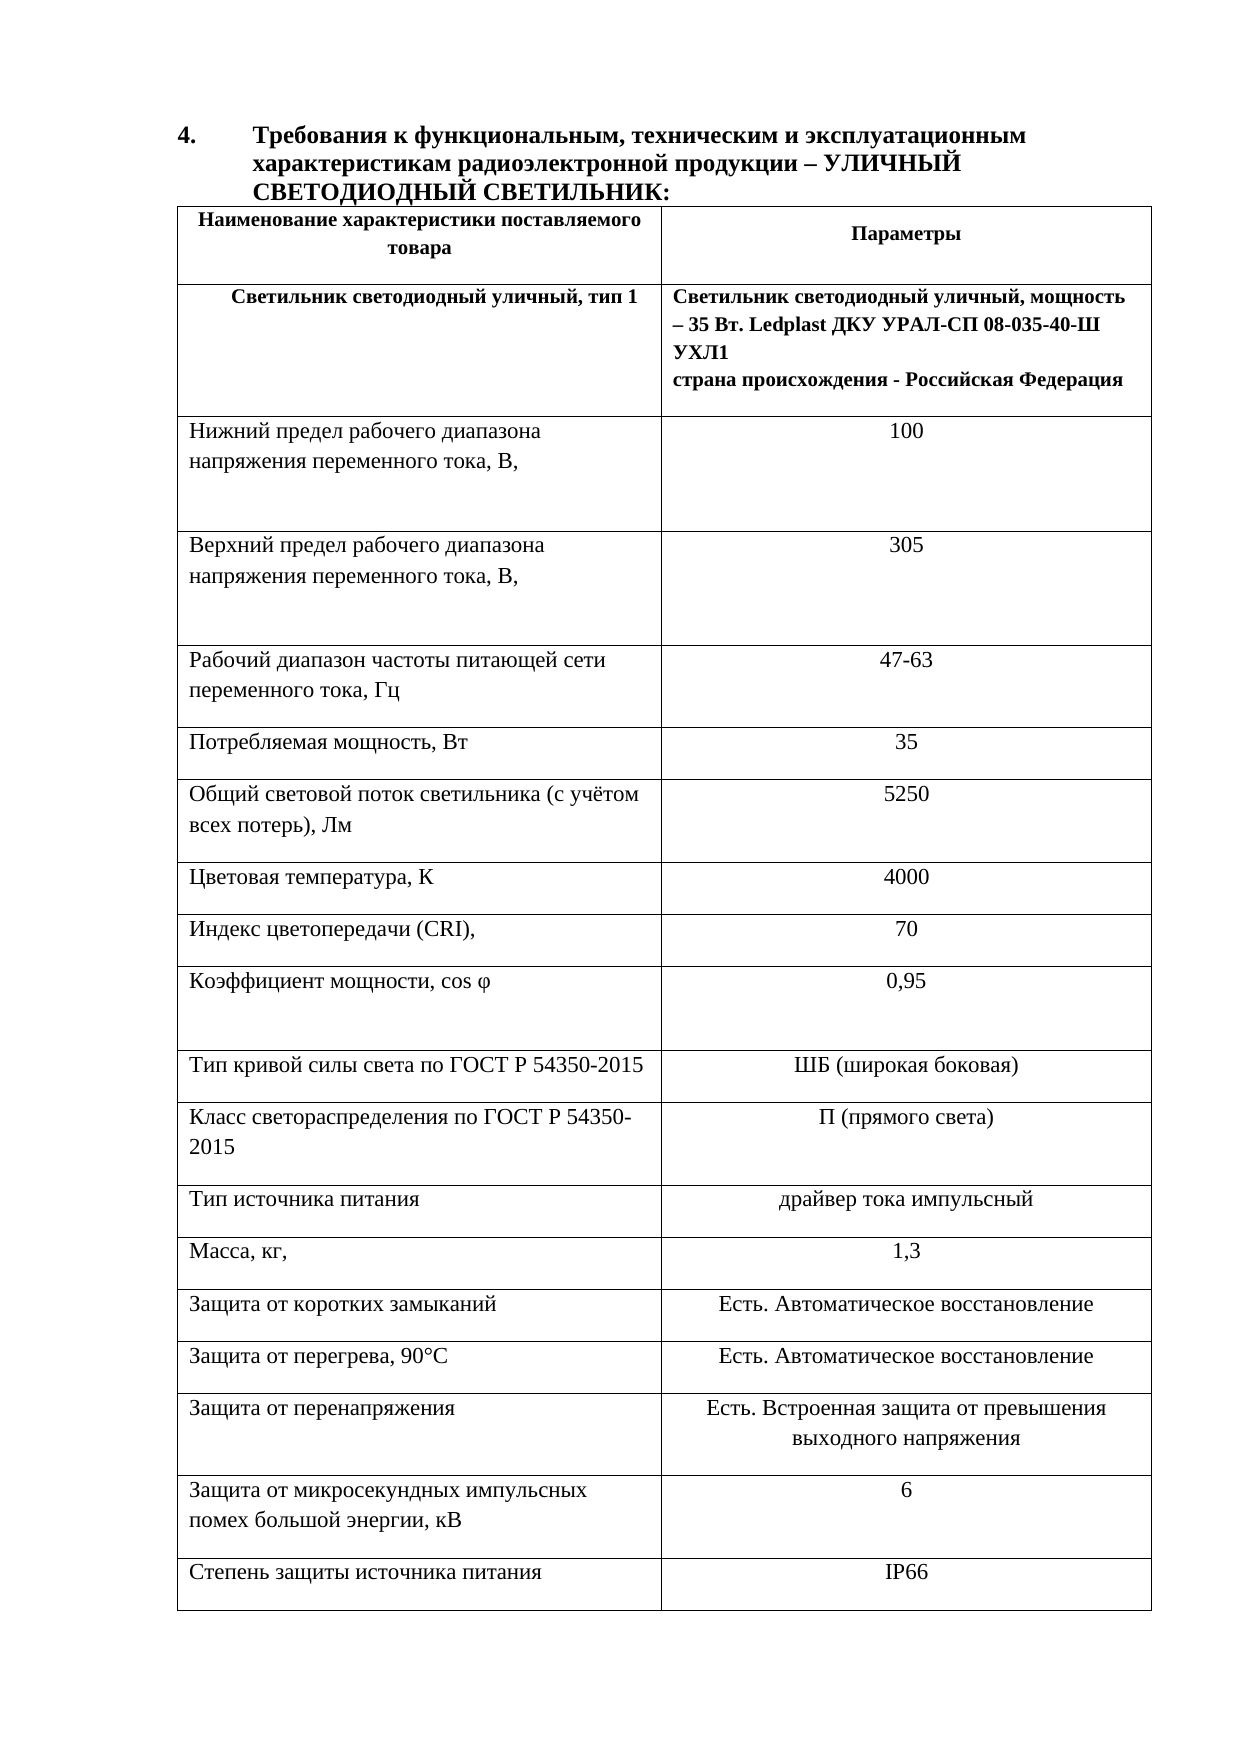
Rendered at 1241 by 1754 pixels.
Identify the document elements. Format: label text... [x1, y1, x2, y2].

table_cell Есть. Автоматическое восстановление [662, 1290, 1151, 1341]
table_cell 0,95 [662, 967, 1151, 1050]
table_cell Есть. Встроенная защита от превышения выходного напряжения [662, 1394, 1151, 1475]
table_cell Светильник светодиодный уличный, мощность – 35 Вт. Ledplast ДКУ УРАЛ-СП 08-035-40-Ш УХЛ1 страна происхождения - Российская Федерация [662, 285, 1151, 416]
table_cell Защита от перегрева, 90°С [178, 1342, 661, 1393]
table_cell ШБ (широкая боковая) [662, 1051, 1151, 1102]
table_cell Потребляемая мощность, Вт [178, 728, 661, 779]
table_cell Тип источника питания [178, 1186, 661, 1237]
list Требования к функциональным, техническим и эксплуатационным характеристикам радиоэлектронной продукции – УЛИЧНЫЙ СВЕТОДИОДНЫЙ СВЕТИЛЬНИК: [177, 120, 1152, 206]
table_cell Есть. Автоматическое восстановление [662, 1342, 1151, 1393]
table_cell 5250 [662, 780, 1151, 862]
table_cell Масса, кг, [178, 1238, 661, 1289]
table_cell Защита от перенапряжения [178, 1394, 661, 1475]
table_cell Верхний предел рабочего диапазона напряжения переменного тока, В, [178, 532, 661, 645]
table_cell Цветовая температура, К [178, 863, 661, 914]
table_cell Рабочий диапазон частоты питающей сети переменного тока, Гц [178, 646, 661, 727]
table_cell Светильник светодиодный уличный, тип 1 [178, 285, 661, 416]
table_cell Общий световой поток светильника (с учётом всех потерь), Лм [178, 780, 661, 862]
table_cell Индекс цветопередачи (CRI), [178, 915, 661, 966]
table_cell Защита от коротких замыканий [178, 1290, 661, 1341]
table_cell П (прямого света) [662, 1103, 1151, 1184]
table_cell 305 [662, 532, 1151, 645]
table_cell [178, 1559, 661, 1609]
table_cell Нижний предел рабочего диапазона напряжения переменного тока, В, [178, 417, 661, 531]
table_cell 100 [662, 417, 1151, 531]
table_cell драйвер тока импульсный [662, 1186, 1151, 1237]
table_cell 35 [662, 728, 1151, 779]
table_cell Коэффициент мощности, cos φ [178, 967, 661, 1050]
table_cell Тип кривой силы света по ГОСТ Р 54350-2015 [178, 1051, 661, 1102]
table_cell 6 [662, 1476, 1151, 1557]
table_cell 1,3 [662, 1238, 1151, 1289]
table_cell 70 [662, 915, 1151, 966]
table_cell 47-63 [662, 646, 1151, 727]
table_cell IP66 [662, 1559, 1151, 1609]
table_header Наименование характеристики поставляемого товара [178, 207, 661, 283]
table_header Параметры [662, 207, 1151, 283]
table_cell Защита от микросекундных импульсных помех большой энергии, кВ [178, 1476, 661, 1557]
table_cell 4000 [662, 863, 1151, 914]
table_cell Класс светораспределения по ГОСТ Р 54350-2015 [178, 1103, 661, 1184]
